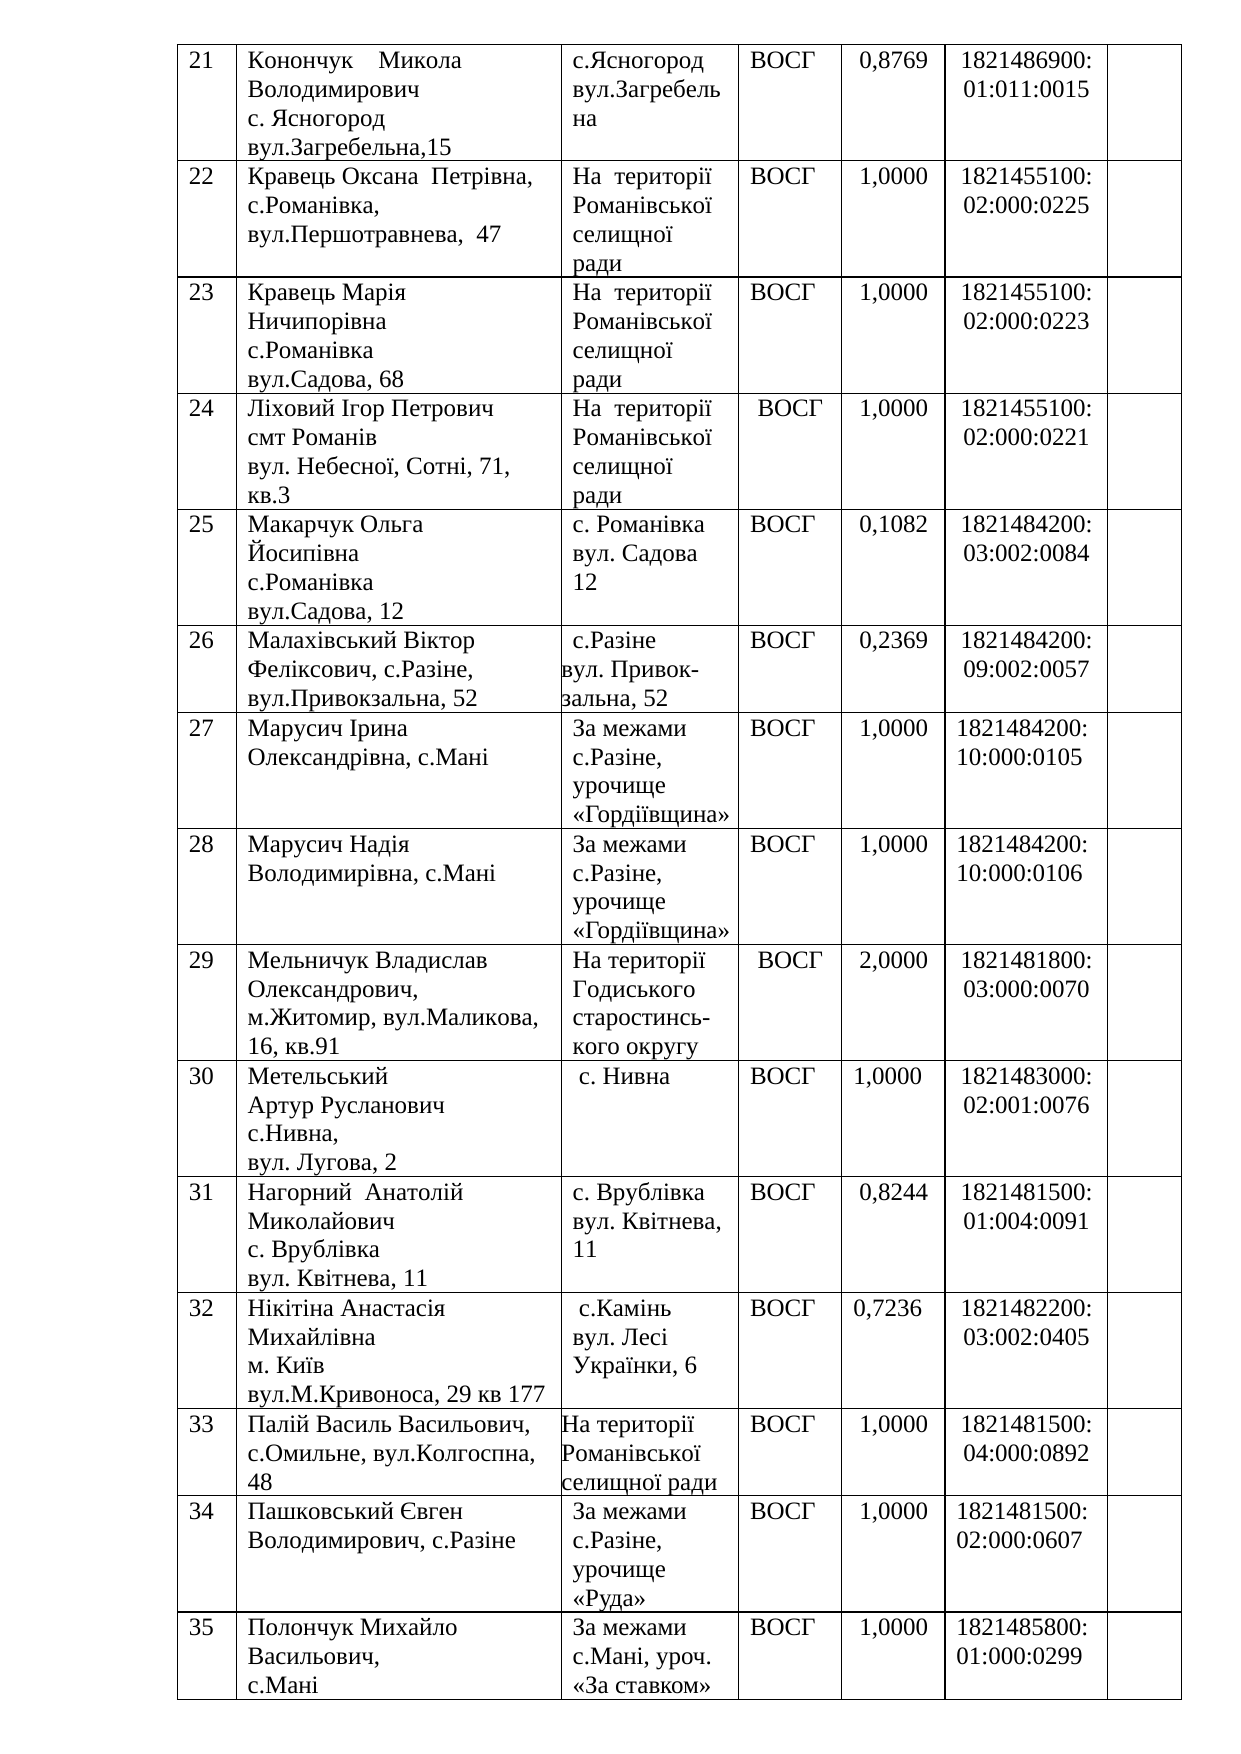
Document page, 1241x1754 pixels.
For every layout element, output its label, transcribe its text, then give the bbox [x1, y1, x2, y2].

table_cell 1,0000 [842, 1061, 944, 1176]
table_cell с. Нивна [562, 1061, 738, 1176]
table_cell ВОСГ [739, 161, 841, 276]
table_cell ВОСГ [739, 829, 841, 944]
table_cell ВОСГ [739, 510, 841, 624]
table_cell ВОСГ [739, 1293, 841, 1408]
table_cell ВОСГ [739, 945, 841, 1060]
table_cell 0,8769 [842, 45, 944, 160]
table_cell Кравець Оксана Петрівна, с.Романівка, вул.Першотравнева, 47 [237, 161, 561, 276]
table_cell 0,1082 [842, 510, 944, 624]
table_cell Ліховий Ігор Петрович смт Романів вул. Небесної, Сотні, 71, кв.3 [237, 394, 561, 508]
table_cell Конончук Микола Володимирович с. Ясногород вул.Загребельна,15 [237, 45, 561, 160]
table_cell Малахівський Віктор Феліксович, с.Разіне, вул.Привокзальна, 52 [237, 626, 561, 712]
table_cell [178, 713, 236, 828]
table_cell [178, 1177, 236, 1292]
table_cell с.Ясногород вул.Загребельна [562, 45, 738, 160]
table_cell На території Романівської селищної ради [562, 278, 738, 392]
table_cell [178, 161, 236, 276]
table_cell 1,0000 [842, 1409, 944, 1495]
table_cell 1821484200:03:002:0084 [946, 510, 1107, 624]
table_cell 1,0000 [842, 1613, 944, 1699]
table_cell с. Романівка вул. Садова 12 [562, 510, 738, 624]
table_cell 1,0000 [842, 1496, 944, 1611]
table_cell 1821455100:02:000:0225 [946, 161, 1107, 276]
table_cell Марусич Надія Володимирівна, с.Мані [237, 829, 561, 944]
table_cell [1108, 1177, 1181, 1292]
table_cell [178, 1613, 236, 1699]
table_cell ВОСГ [739, 278, 841, 392]
table_cell Макарчук Ольга Йосипівна с.Романівка вул.Садова, 12 [237, 510, 561, 624]
table_cell ВОСГ [739, 394, 841, 508]
table_cell За межами с.Мані, уроч. «За ставком» [562, 1613, 738, 1699]
table_cell ВОСГ [739, 1409, 841, 1495]
table_cell [178, 1496, 236, 1611]
table_cell 1821481800:03:000:0070 [946, 945, 1107, 1060]
table_cell 1,0000 [842, 829, 944, 944]
table_cell [1108, 1613, 1181, 1699]
table_cell [1108, 1496, 1181, 1611]
table_cell с.Разіне вул. Привок-зальна, 52 [562, 626, 738, 712]
table_cell ВОСГ [739, 713, 841, 828]
table_cell [1108, 1409, 1181, 1495]
table_cell [1108, 1293, 1181, 1408]
table_cell За межами с.Разіне, урочище «Гордіївщина» [562, 713, 738, 828]
table_cell 2,0000 [842, 945, 944, 1060]
table_cell 1821455100:02:000:0223 [946, 278, 1107, 392]
table_cell [1108, 278, 1181, 392]
table_cell 1,0000 [842, 713, 944, 828]
table_cell За межами с.Разіне, урочище «Гордіївщина» [562, 829, 738, 944]
table_cell 1821483000:02:001:0076 [946, 1061, 1107, 1176]
table_cell ВОСГ [739, 1061, 841, 1176]
table_cell [1108, 1061, 1181, 1176]
table_cell [178, 1293, 236, 1408]
table_cell [1108, 945, 1181, 1060]
table_cell За межами с.Разіне, урочище «Руда» [562, 1496, 738, 1611]
table_cell 0,7236 [842, 1293, 944, 1408]
table_cell Нагорний Анатолій Миколайович с. Врублівка вул. Квітнева, 11 [237, 1177, 561, 1292]
table_cell [1108, 829, 1181, 944]
table_cell 1821484200:10:000:0106 [946, 829, 1107, 944]
table_cell Кравець Марія Ничипорівна с.Романівка вул.Садова, 68 [237, 278, 561, 392]
table_cell ВОСГ [739, 45, 841, 160]
table_cell [178, 510, 236, 624]
table_cell 1821484200:09:002:0057 [946, 626, 1107, 712]
table_cell На території Романівської селищної ради [562, 161, 738, 276]
table_cell [178, 278, 236, 392]
table_cell 1,0000 [842, 278, 944, 392]
table_cell с.Камінь вул. Лесі Українки, 6 [562, 1293, 738, 1408]
table_cell 1821455100:02:000:0221 [946, 394, 1107, 508]
table_cell Палій Василь Васильович, с.Омильне, вул.Колгоспна, 48 [237, 1409, 561, 1495]
table_cell Марусич Ірина Олександрівна, с.Мані [237, 713, 561, 828]
table_cell [178, 394, 236, 508]
table_cell 1,0000 [842, 161, 944, 276]
table_cell с. Врублівка вул. Квітнева, 11 [562, 1177, 738, 1292]
table_cell Полончук Михайло Васильович, с.Мані [237, 1613, 561, 1699]
table_cell 1821486900:01:011:0015 [946, 45, 1107, 160]
table_cell 1821484200:10:000:0105 [946, 713, 1107, 828]
table_cell 1821482200:03:002:0405 [946, 1293, 1107, 1408]
table_cell [1108, 626, 1181, 712]
table_cell 1,0000 [842, 394, 944, 508]
table_cell [178, 829, 236, 944]
table_cell ВОСГ [739, 626, 841, 712]
table_cell [178, 1061, 236, 1176]
table_cell [178, 626, 236, 712]
table_cell 0,2369 [842, 626, 944, 712]
table_cell Метельський Артур Русланович с.Нивна, вул. Лугова, 2 [237, 1061, 561, 1176]
table_cell Мельничук Владислав Олександрович, м.Житомир, вул.Маликова, 16, кв.91 [237, 945, 561, 1060]
table_cell ВОСГ [739, 1177, 841, 1292]
table_cell [178, 945, 236, 1060]
table_cell [178, 45, 236, 160]
table_cell На території Романівської селищної ради [562, 394, 738, 508]
table_cell ВОСГ [739, 1613, 841, 1699]
table_cell Нікітіна Анастасія Михайлівна м. Київ вул.М.Кривоноса, 29 кв 177 [237, 1293, 561, 1408]
table_cell 1821481500:02:000:0607 [946, 1496, 1107, 1611]
table_cell Пашковський Євген Володимирович, с.Разіне [237, 1496, 561, 1611]
table_cell 1821481500:01:004:0091 [946, 1177, 1107, 1292]
table_cell [1108, 713, 1181, 828]
table_cell 1821481500:04:000:0892 [946, 1409, 1107, 1495]
table_cell На території Годиського старостинсь-кого округу [562, 945, 738, 1060]
table_cell [1108, 510, 1181, 624]
table_cell На території Романівської селищної ради [562, 1409, 738, 1495]
table_cell [178, 1409, 236, 1495]
table_cell [1108, 394, 1181, 508]
table_cell [1108, 161, 1181, 276]
table_cell 0,8244 [842, 1177, 944, 1292]
table_cell ВОСГ [739, 1496, 841, 1611]
table_cell [1108, 45, 1181, 160]
table_cell 1821485800:01:000:0299 [946, 1613, 1107, 1699]
